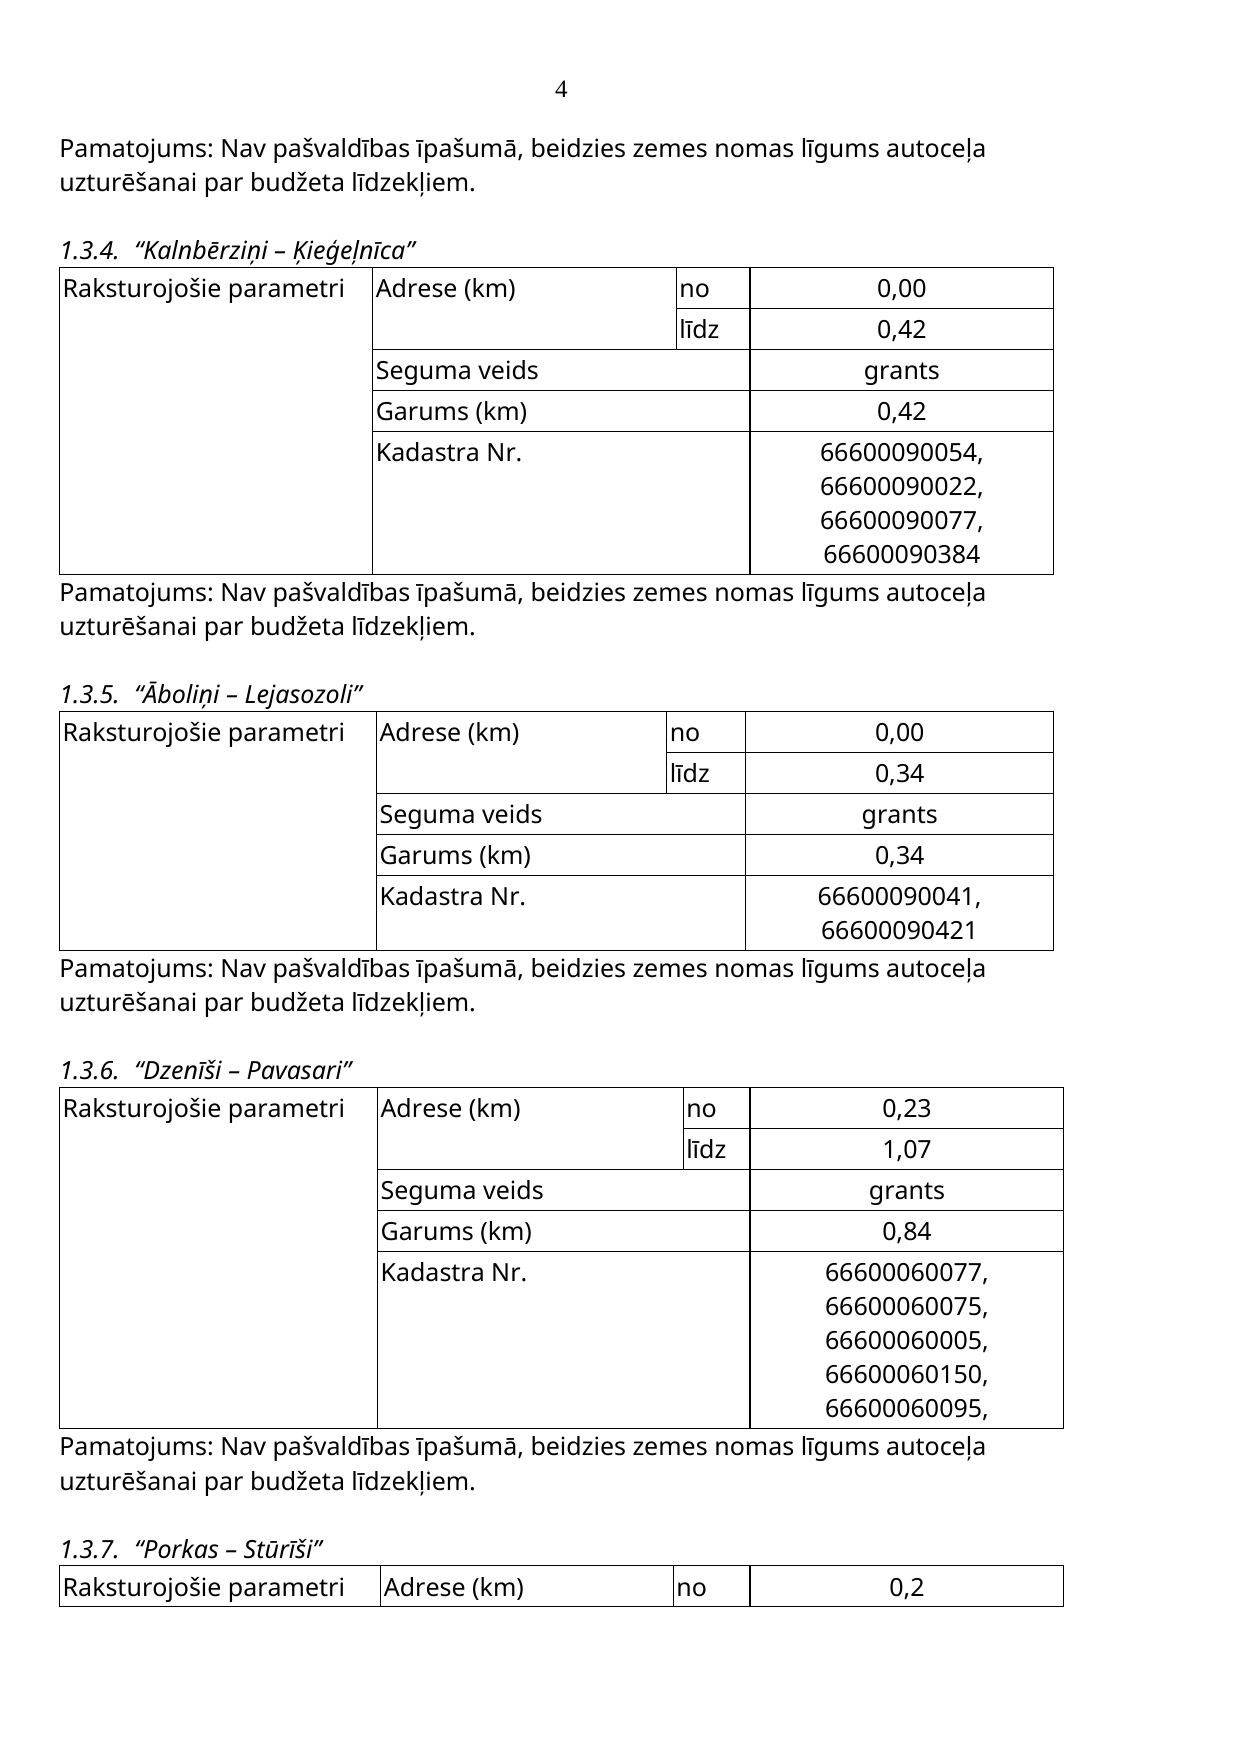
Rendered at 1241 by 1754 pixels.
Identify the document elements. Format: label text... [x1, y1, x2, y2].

table_cell 0,84 [751, 1211, 1063, 1251]
table_cell 1,07 [751, 1129, 1063, 1169]
table_cell Garums (km) [377, 835, 745, 875]
list “Porkas – Stūrīši” [59, 1531, 1063, 1565]
list “Kalnbērziņi – Ķieģeļnīca” [59, 233, 1063, 267]
table_header Adrese (km) [377, 712, 666, 793]
text Pamatojums: Nav pašvaldības īpašumā, beidzies zemes nomas līgums autoceļa uzturēšanai par budžeta līdzekļiem. [59, 131, 1063, 199]
table_cell Kadastra Nr. [378, 1252, 749, 1428]
table_header no [684, 1088, 749, 1128]
table_cell 0,34 [746, 835, 1053, 875]
table_header Adrese (km) [378, 1088, 683, 1169]
table_header Raksturojošie parametri [60, 1566, 380, 1606]
list “Āboliņi – Lejasozoli” [59, 677, 1063, 711]
table_cell līdz [677, 309, 749, 349]
table_header no [674, 1566, 749, 1606]
table_cell līdz [684, 1129, 749, 1169]
table_header Raksturojošie parametri [60, 1088, 377, 1428]
text Pamatojums: Nav pašvaldības īpašumā, beidzies zemes nomas līgums autoceļa uzturēšanai par budžeta līdzekļiem. [59, 1429, 1063, 1497]
table_cell 0,42 [751, 391, 1053, 431]
table_header 0,00 [746, 712, 1053, 752]
table_cell Seguma veids [378, 1170, 749, 1210]
text Pamatojums: Nav pašvaldības īpašumā, beidzies zemes nomas līgums autoceļa uzturēšanai par budžeta līdzekļiem. [59, 951, 1063, 1019]
table_header 0,2 [751, 1566, 1063, 1606]
table_header Raksturojošie parametri [60, 712, 376, 950]
table_cell 0,34 [746, 753, 1053, 793]
text Pamatojums: Nav pašvaldības īpašumā, beidzies zemes nomas līgums autoceļa uzturēšanai par budžeta līdzekļiem. [59, 575, 1063, 643]
table_cell 66600090054, 66600090022, 66600090077, 66600090384 [751, 432, 1053, 574]
table_cell Kadastra Nr. [377, 876, 745, 950]
table_header 0,00 [751, 268, 1053, 308]
list “Dzenīši – Pavasari” [59, 1053, 1063, 1087]
table_cell līdz [667, 753, 745, 793]
table_header Adrese (km) [373, 268, 676, 349]
table_cell Seguma veids [377, 794, 745, 834]
table_cell grants [746, 794, 1053, 834]
table_cell 66600060077, 66600060075, 66600060005, 66600060150, 66600060095, [751, 1252, 1063, 1428]
table_cell grants [751, 1170, 1063, 1210]
table_cell Garums (km) [373, 391, 749, 431]
table_header Adrese (km) [381, 1566, 673, 1606]
table_header no [667, 712, 745, 752]
table_header Raksturojošie parametri [60, 268, 372, 574]
table_cell 66600090041, 66600090421 [746, 876, 1053, 950]
table_cell grants [751, 350, 1053, 390]
table_cell 0,42 [751, 309, 1053, 349]
table_cell Garums (km) [378, 1211, 749, 1251]
table_cell Seguma veids [373, 350, 749, 390]
table_header 0,23 [751, 1088, 1063, 1128]
table_cell Kadastra Nr. [373, 432, 749, 574]
table_header no [677, 268, 749, 308]
